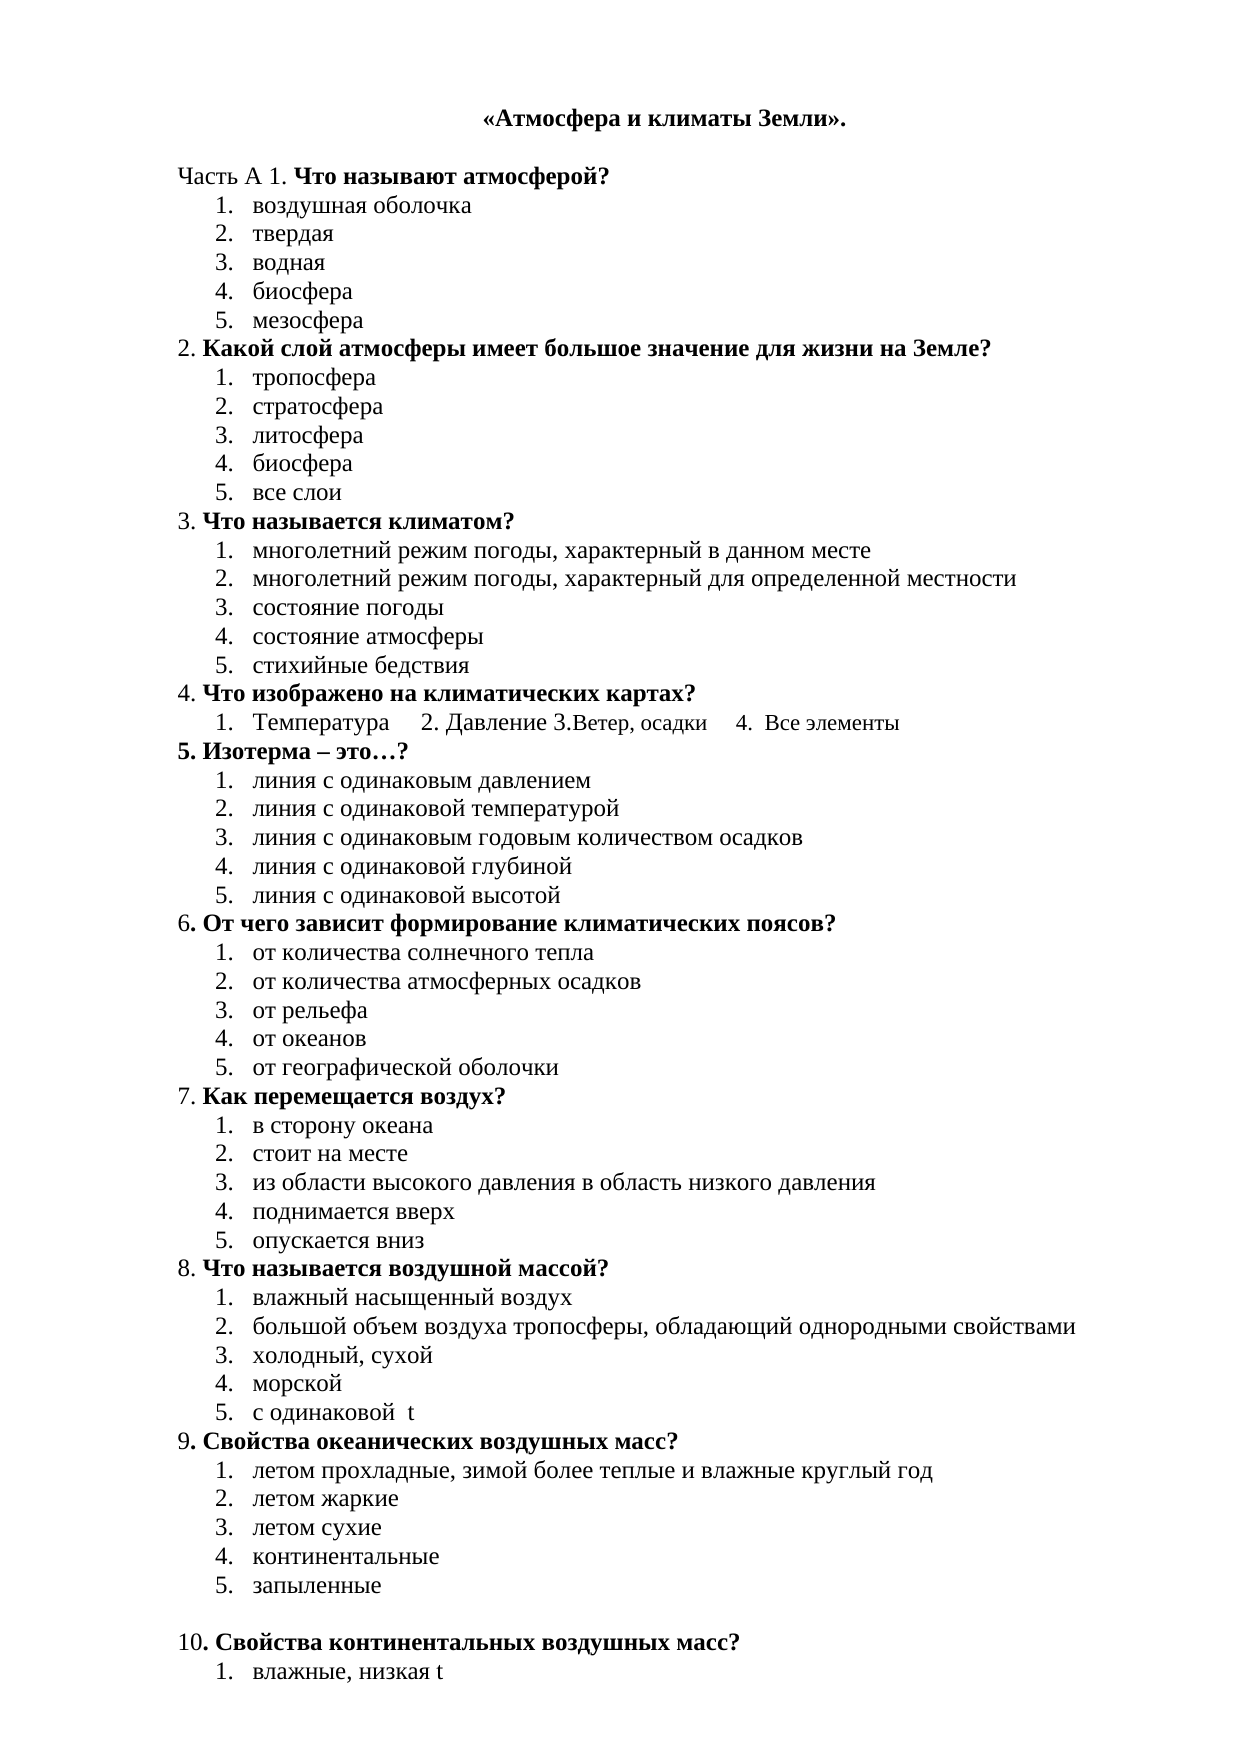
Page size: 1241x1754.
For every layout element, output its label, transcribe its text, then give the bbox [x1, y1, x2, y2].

list биосфера [215, 448, 1152, 477]
list от океанов [215, 1023, 1152, 1052]
list стратосфера [215, 391, 1152, 420]
text 7. Как перемещается воздух? [177, 1081, 1152, 1110]
list состояние погоды [215, 592, 1152, 621]
list с одинаковой t [215, 1397, 1152, 1426]
text 10. Свойства континентальных воздушных масс? [177, 1627, 1152, 1656]
list от рельефа [215, 995, 1152, 1023]
list влажный насыщенный воздух [215, 1282, 1152, 1311]
text 8. Что называется воздушной массой? [177, 1253, 1152, 1282]
text 6. От чего зависит формирование климатических поясов? [177, 908, 1152, 937]
list поднимается вверх [215, 1196, 1152, 1225]
text 3. Что называется климатом? [177, 506, 1152, 535]
text Часть А 1. Что называют атмосферой? [177, 161, 1152, 190]
list линия с одинаковым давлением [215, 765, 1152, 793]
list из области высокого давления в область низкого давления [215, 1167, 1152, 1196]
list линия с одинаковым годовым количеством осадков [215, 822, 1152, 851]
list от количества атмосферных осадков [215, 966, 1152, 995]
list воздушная оболочка [215, 190, 1152, 218]
list от количества солнечного тепла [215, 937, 1152, 966]
list Температура 2. Давление 3.Ветер, осадки 4. Все элементы [215, 707, 1152, 736]
text «Атмосфера и климаты Земли». [177, 103, 1152, 132]
list влажные, низкая t [215, 1656, 1152, 1685]
list все слои [215, 477, 1152, 506]
list биосфера [215, 276, 1152, 305]
list многолетний режим погоды, характерный для определенной местности [215, 563, 1152, 592]
list морской [215, 1368, 1152, 1397]
text 2. Какой слой атмосферы имеет большое значение для жизни на Земле? [177, 333, 1152, 362]
list линия с одинаковой температурой [215, 793, 1152, 822]
list стихийные бедствия [215, 650, 1152, 678]
list состояние атмосферы [215, 621, 1152, 650]
list тропосфера [215, 362, 1152, 391]
list многолетний режим погоды, характерный в данном месте [215, 535, 1152, 563]
list литосфера [215, 420, 1152, 448]
list линия с одинаковой высотой [215, 880, 1152, 908]
text 9. Свойства океанических воздушных масс? [177, 1426, 1152, 1455]
list опускается вниз [215, 1225, 1152, 1253]
text 5. Изотерма – это…? [177, 736, 1152, 765]
list от географической оболочки [215, 1052, 1152, 1081]
list летом жаркие [215, 1483, 1152, 1512]
list в сторону океана [215, 1110, 1152, 1138]
list твердая [215, 218, 1152, 247]
list большой объем воздуха тропосферы, обладающий однородными свойствами [215, 1311, 1152, 1340]
list линия с одинаковой глубиной [215, 851, 1152, 880]
text 4. Что изображено на климатических картах? [177, 678, 1152, 707]
list стоит на месте [215, 1138, 1152, 1167]
list холодный, сухой [215, 1340, 1152, 1368]
list водная [215, 247, 1152, 276]
list летом прохладные, зимой более теплые и влажные круглый год [215, 1455, 1152, 1483]
list летом сухие [215, 1512, 1152, 1541]
list запыленные [215, 1570, 1152, 1598]
list континентальные [215, 1541, 1152, 1570]
list мезосфера [215, 305, 1152, 333]
